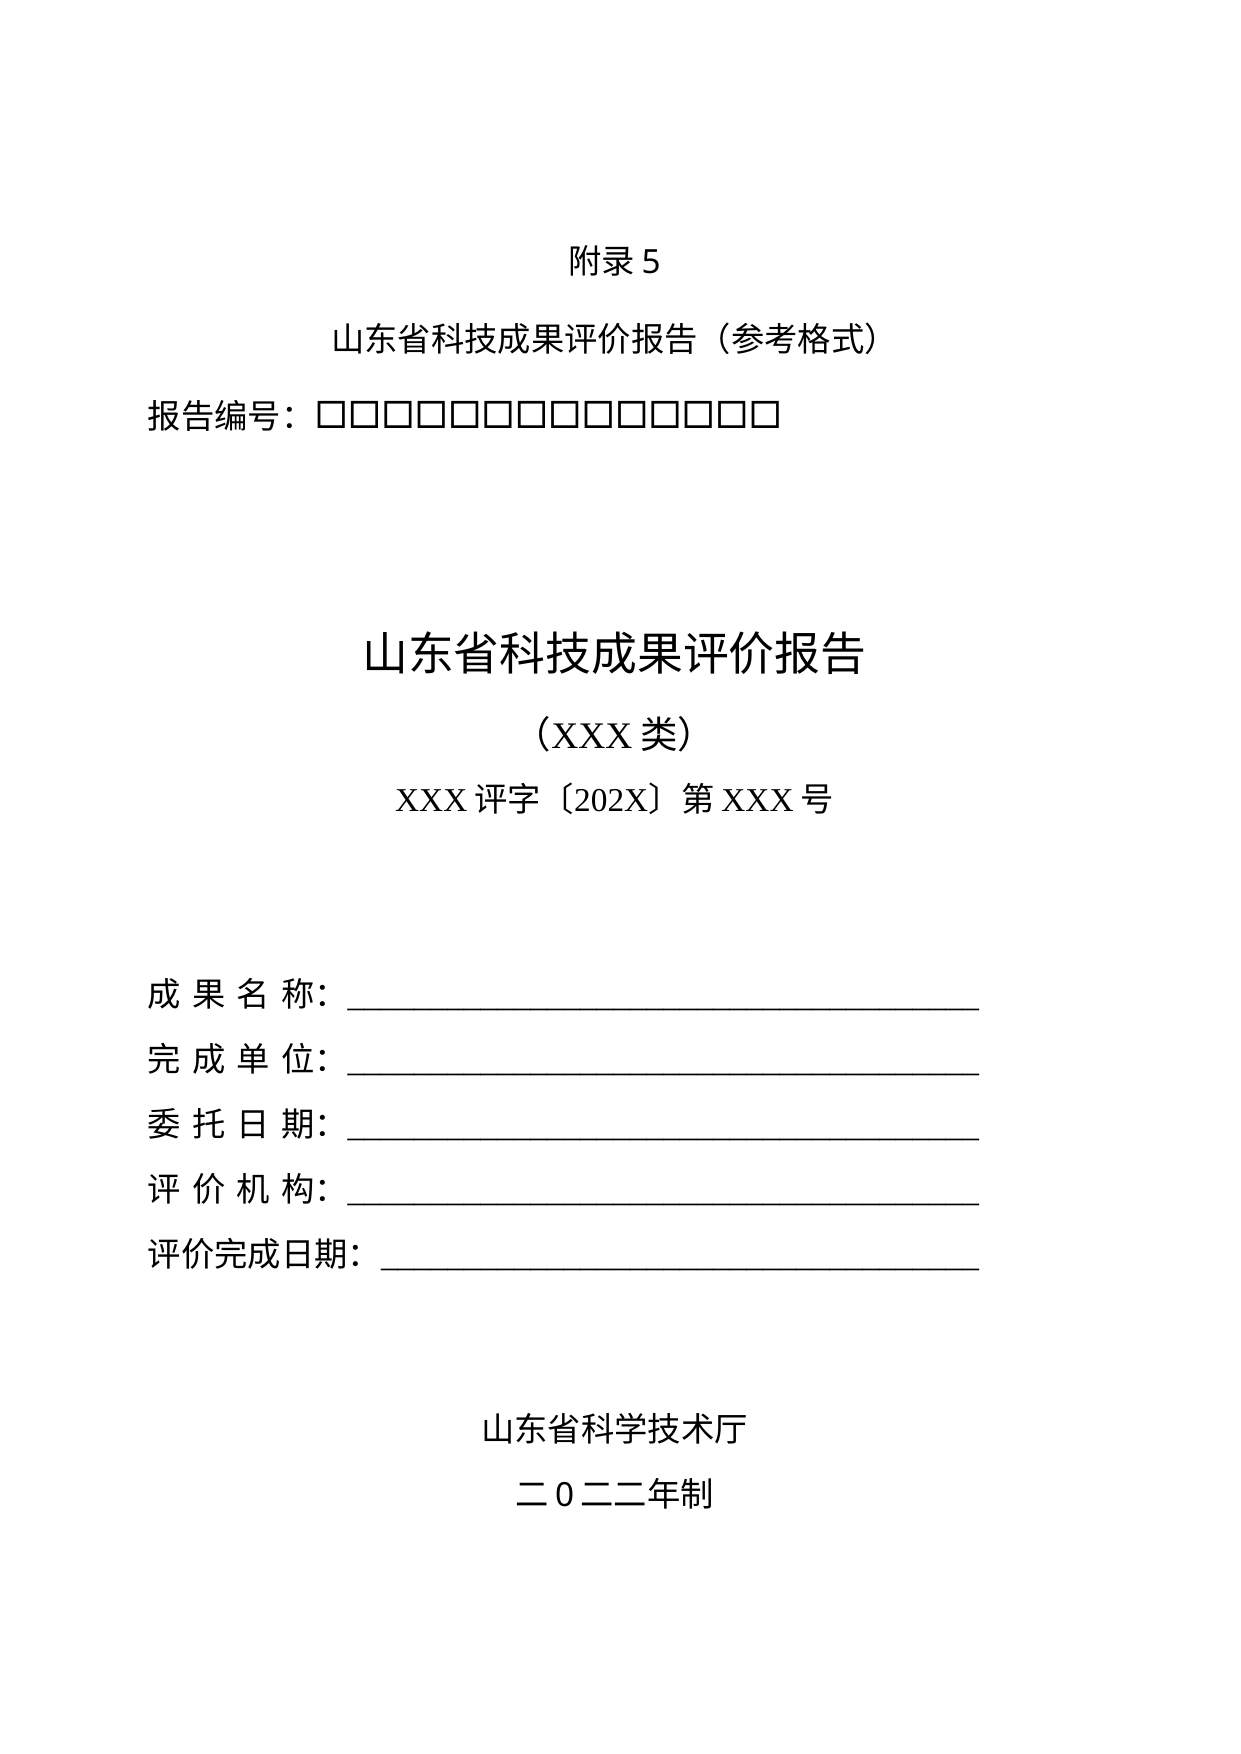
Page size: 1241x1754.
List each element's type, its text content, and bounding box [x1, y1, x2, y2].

text 评价机构： [148, 1154, 1081, 1219]
text 附录5 [148, 227, 1081, 292]
text 评价完成日期： [148, 1219, 1081, 1284]
text 二0二二年制 [148, 1459, 1081, 1524]
text 报告编号： [148, 382, 1081, 447]
text （XXX类） [148, 699, 1081, 764]
text 成果名称： [148, 959, 1081, 1024]
text 完成单位： [148, 1024, 1081, 1089]
text 山东省科学技术厅 [148, 1394, 1081, 1459]
text 山东省科技成果评价报告 [148, 602, 1081, 699]
text XXX评字〔202X〕第XXX号 [148, 764, 1081, 829]
text 山东省科技成果评价报告（参考格式） [148, 304, 1081, 369]
text 委托日期： [148, 1089, 1081, 1154]
